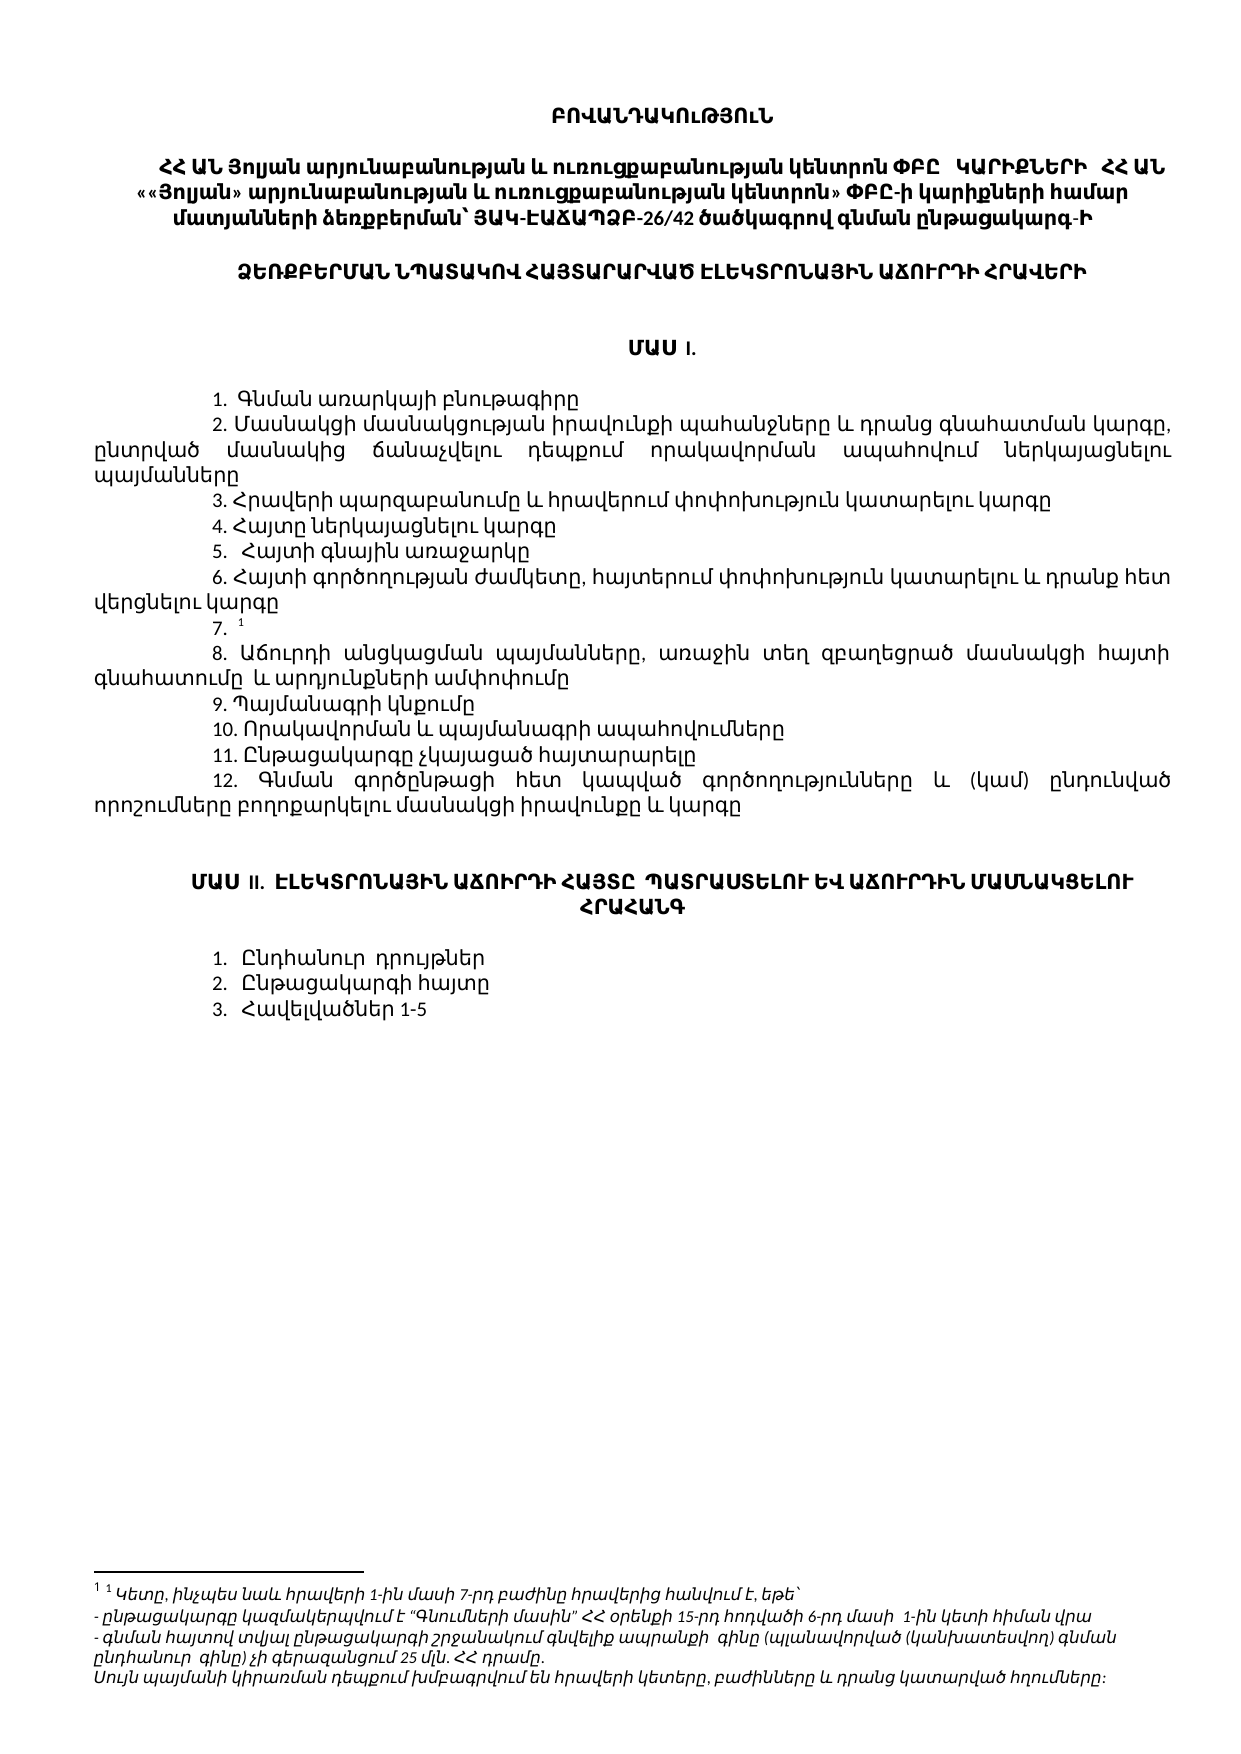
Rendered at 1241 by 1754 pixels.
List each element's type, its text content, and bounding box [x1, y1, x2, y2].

text 8. Աճուրդի անցկացման պայմանները, առաջին տեղ զբաղեցրած մասնակցի հայտի գնահատումը և արդյունքների ամփոփումը [94, 640, 1171, 691]
text ՄԱՍ I. [94, 335, 1171, 361]
text ՁԵՌՔԲԵՐՄԱՆ ՆՊԱՏԱԿՈՎ ՀԱՅՏԱՐԱՐՎԱԾ ԷԼԵԿՏՐՈՆԱՅԻՆ ԱՃՈՒՐԴԻ ՀՐԱՎԵՐԻ [94, 259, 1171, 284]
text 3. Հավելվածներ 1-5 [94, 996, 1171, 1021]
text ՄԱՍ II. ԷԼԵԿՏՐՈՆԱՅԻՆ ԱՃՈԻՐԴԻ ՀԱՅՏԸ ՊԱՏՐԱՍՏԵԼՈՒ ԵՎ ԱՃՈՒՐԴԻՆ ՄԱՍՆԱԿՑԵԼՈՒ ՀՐԱՀԱՆԳ [94, 869, 1171, 920]
text 6. Հայտի գործողության ժամկետը, հայտերում փոփոխություն կատարելու և դրանք հետ վերցնելու կարգը [94, 564, 1171, 615]
text 7. 1 [94, 615, 1171, 640]
text 1. Գնման առարկայի բնութագիրը [94, 386, 1171, 411]
text 4. Հայտը ներկայացնելու կարգը [94, 513, 1171, 538]
text 2. Ընթացակարգի հայտը [94, 971, 1171, 996]
text 2. Մասնակցի մասնակցության իրավունքի պահանջները և դրանց գնահատման կարգը, ընտրված մասնակից ճանաչվելու դեպքում որակավորման ապահովում ներկայացնելու պայմանները [94, 411, 1171, 488]
text 5. Հայտի գնային առաջարկը [94, 538, 1171, 564]
text ՀՀ ԱՆ Յոլյան արյունաբանության և ուռուցքաբանության կենտրոն ՓԲԸ ԿԱՐԻՔՆԵՐԻ ՀՀ ԱՆ ««Յոլյան» արյունաբանության և ուռուցքաբանության կենտրոն» ՓԲԸ-ի կարիքների համար մատյանների ձեռքբերման՝ ՅԱԿ-ԷԱՃԱՊՁԲ-26/42 ծածկագրով գնման ընթացակարգ-Ի [94, 154, 1171, 230]
text 10. Որակավորման և պայմանագրի ապահովումները [94, 716, 1171, 742]
text 9. Պայմանագրի կնքումը [94, 691, 1171, 716]
text 12. Գնման գործընթացի հետ կապված գործողությունները և (կամ) ընդունված որոշումները բողոքարկելու մասնակցի իրավունքը և կարգը [94, 767, 1171, 818]
text 3. Հրավերի պարզաբանումը և հրավերում փոփոխություն կատարելու կարգը [94, 488, 1171, 513]
text 1. Ընդհանուր դրույթներ [94, 945, 1171, 971]
text 11. Ընթացակարգը չկայացած հայտարարելը [94, 742, 1171, 767]
text ԲՈՎԱՆԴԱԿՈւԹՅՈւՆ [94, 103, 1171, 128]
